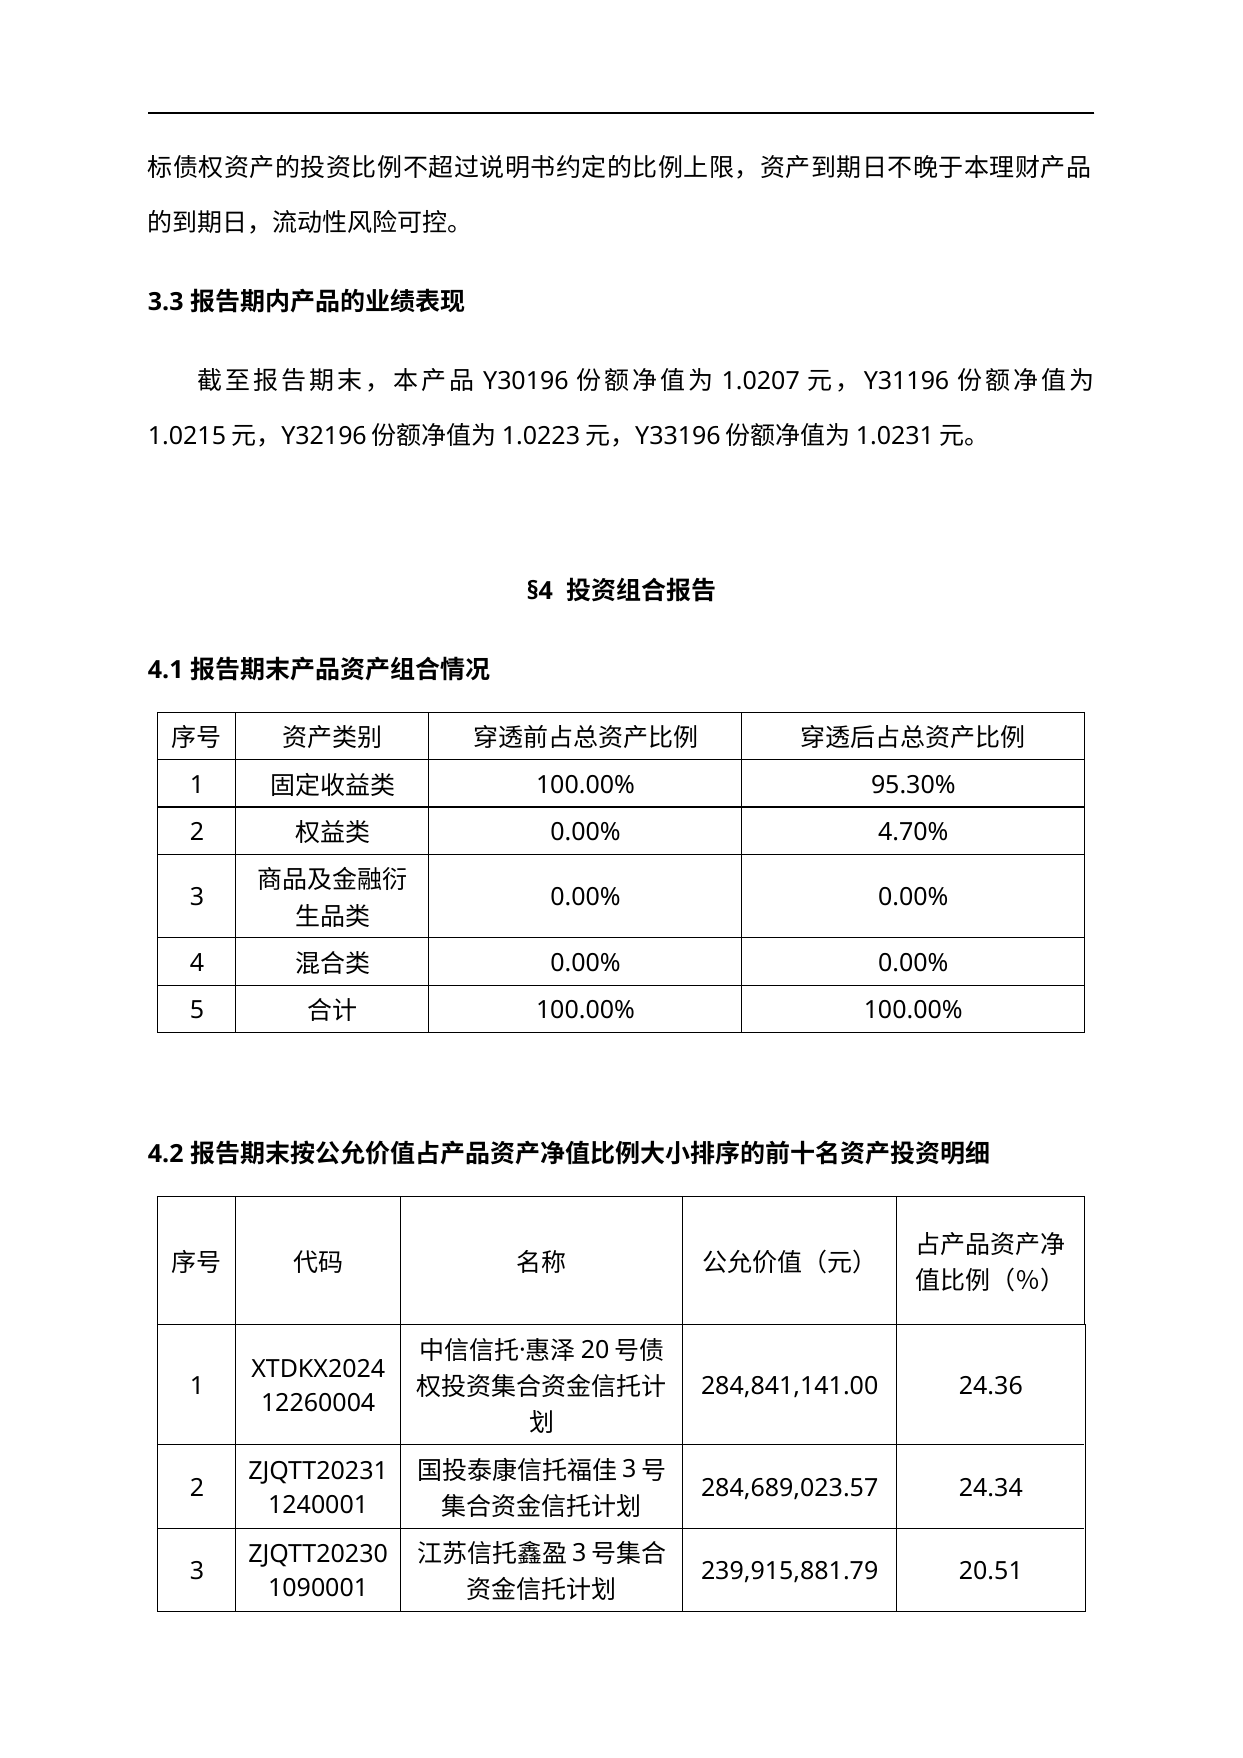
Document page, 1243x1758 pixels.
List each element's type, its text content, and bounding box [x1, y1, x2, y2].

table_cell 95.30% [742, 760, 1084, 806]
table_cell 3 [158, 855, 235, 937]
table_cell 284,841,141.00 [683, 1325, 896, 1444]
table_header 穿透前占总资产比例 [429, 713, 741, 759]
table_header 公允价值（元） [683, 1197, 896, 1324]
table_cell 中信信托·惠泽20号债权投资集合资金信托计划 [401, 1325, 682, 1444]
table_cell 0.00% [742, 855, 1084, 937]
table_cell 24.34 [897, 1444, 1085, 1528]
table_header 穿透后占总资产比例 [742, 713, 1084, 759]
table_cell 1 [158, 760, 235, 806]
table_header 序号 [158, 1197, 235, 1324]
table_cell 0.00% [429, 938, 741, 984]
table_header 资产类别 [236, 713, 428, 759]
table_cell 0.00% [429, 808, 741, 854]
text 4.1 报告期末产品资产组合情况 [148, 650, 1094, 686]
table_header 名称 [401, 1197, 682, 1324]
table_cell 24.36 [897, 1325, 1085, 1444]
text 4.2 报告期末按公允价值占产品资产净值比例大小排序的前十名资产投资明细 [148, 1134, 1094, 1170]
table_cell 3 [158, 1529, 235, 1611]
table_header 占产品资产净值比例（％） [897, 1197, 1084, 1324]
table_header 代码 [236, 1197, 400, 1324]
table_cell 239,915,881.79 [683, 1529, 896, 1611]
text 截至报告期末，本产品Y30196份额净值为1.0207元，Y31196份额净值为1.0215元，Y32196份额净值为1.0223元，Y33196份额净值为1.0231元。 [148, 361, 1094, 451]
table_cell ZJQTT202311240001 [236, 1445, 400, 1528]
table_cell 2 [158, 808, 235, 854]
text 3.3 报告期内产品的业绩表现 [148, 281, 1094, 318]
table_cell 4.70% [742, 808, 1084, 854]
table_cell 商品及金融衍生品类 [236, 855, 428, 937]
table_cell 4 [158, 938, 235, 984]
table_cell 混合类 [236, 938, 428, 984]
table_cell ZJQTT202301090001 [236, 1529, 400, 1611]
table_cell 江苏信托鑫盈3号集合资金信托计划 [401, 1529, 682, 1611]
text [148, 148, 1094, 238]
table_cell 合计 [236, 986, 428, 1032]
table_cell 0.00% [429, 855, 741, 937]
table_cell 0.00% [742, 938, 1084, 984]
table_cell 284,689,023.57 [683, 1445, 896, 1528]
table_cell 100.00% [429, 986, 741, 1032]
table_cell 2 [158, 1445, 235, 1528]
text §4 投资组合报告 [148, 571, 1094, 607]
table_cell 1 [158, 1325, 235, 1444]
table_cell 100.00% [742, 986, 1084, 1032]
table_cell 固定收益类 [236, 760, 428, 806]
table_cell 5 [158, 986, 235, 1032]
table_cell 100.00% [429, 760, 741, 806]
table_header 序号 [158, 713, 235, 759]
table_cell 权益类 [236, 808, 428, 854]
table_cell 国投泰康信托福佳3号集合资金信托计划 [401, 1445, 682, 1528]
table_cell 20.51 [897, 1528, 1085, 1611]
table_cell XTDKX202412260004 [236, 1325, 400, 1444]
